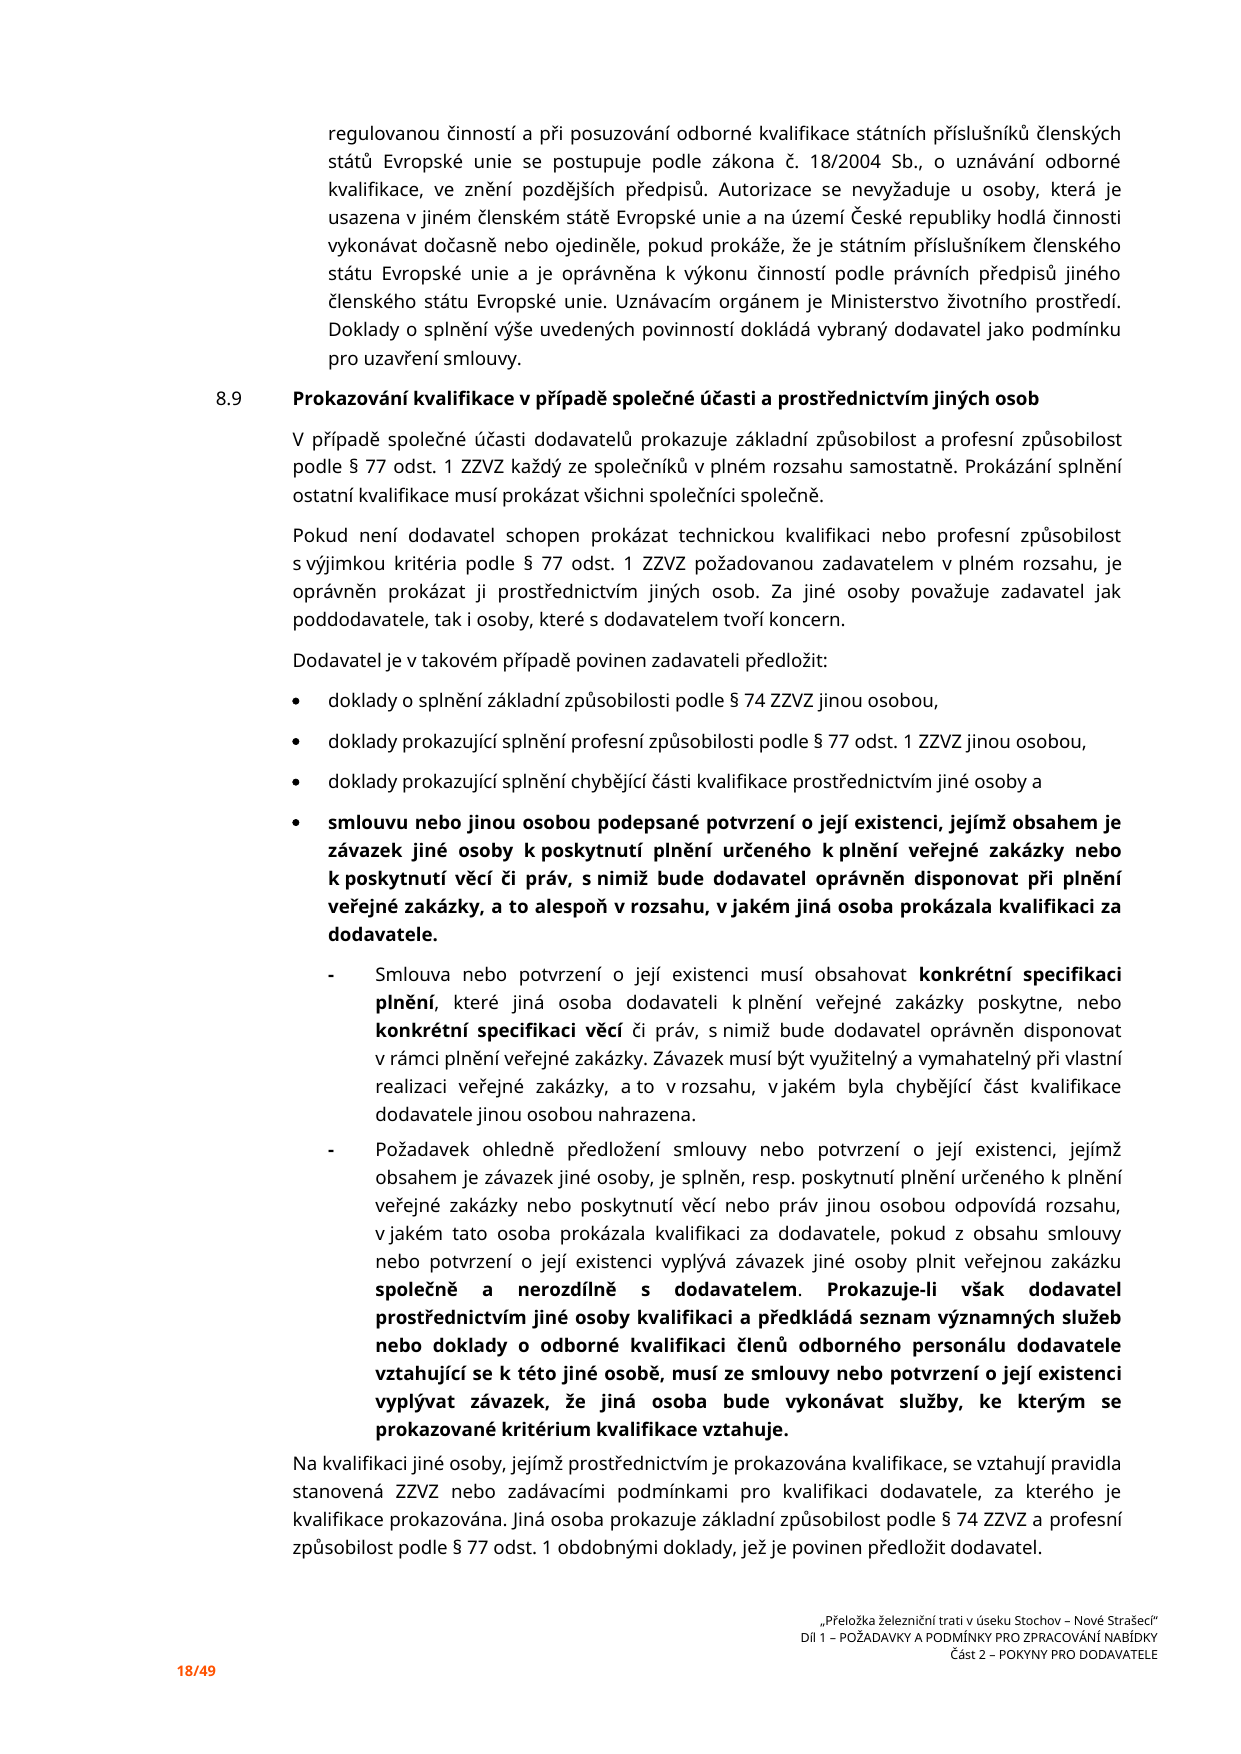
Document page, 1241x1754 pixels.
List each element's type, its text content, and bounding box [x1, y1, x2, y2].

text Prokazování kvalifikace v případě společné účasti a prostřednictvím jiných osob [216, 385, 1122, 411]
text doklady prokazující splnění profesní způsobilosti podle § 77 odst. 1 ZZVZ jinou osobou, [292, 728, 1122, 753]
text smlouvu nebo jinou osobou podepsané potvrzení o její existenci, jejímž obsahem je závazek jiné osoby k poskytnutí plnění určeného k plnění veřejné zakázky nebo k poskytnutí věcí či práv, s nimiž bude dodavatel oprávněn disponovat při plnění veřejné zakázky, a to alespoň v rozsahu, v jakém jiná osoba prokázala kvalifikaci za dodavatele. [292, 809, 1122, 947]
text Pokud není dodavatel schopen prokázat technickou kvalifikaci nebo profesní způsobilost s výjimkou kritéria podle § 77 odst. 1 ZZVZ požadovanou zadavatelem v plném rozsahu, je oprávněn prokázat ji prostřednictvím jiných osob. Za jiné osoby považuje zadavatel jak poddodavatele, tak i osoby, které s dodavatelem tvoří koncern. [292, 522, 1122, 632]
text Na kvalifikaci jiné osoby, jejímž prostřednictvím je prokazována kvalifikace, se vztahují pravidla stanovená ZZVZ nebo zadávacími podmínkami pro kvalifikaci dodavatele, za kterého je kvalifikace prokazována. Jiná osoba prokazuje základní způsobilost podle § 74 ZZVZ a profesní způsobilost podle § 77 odst. 1 obdobnými doklady, jež je povinen předložit dodavatel. [292, 1451, 1122, 1560]
text Smlouva nebo potvrzení o její existenci musí obsahovat konkrétní specifikaci plnění, které jiná osoba dodavateli k plnění veřejné zakázky poskytne, nebo konkrétní specifikaci věcí či práv, s nimiž bude dodavatel oprávněn disponovat v rámci plnění veřejné zakázky. Závazek musí být využitelný a vymahatelný při vlastní realizaci veřejné zakázky, a to v rozsahu, v jakém byla chybějící část kvalifikace dodavatele jinou osobou nahrazena. [328, 962, 1122, 1127]
text Dodavatel je v takovém případě povinen zadavateli předložit: [292, 647, 1122, 672]
text V případě společné účasti dodavatelů prokazuje základní způsobilost a profesní způsobilost podle § 77 odst. 1 ZZVZ každý ze společníků v plném rozsahu samostatně. Prokázání splnění ostatní kvalifikace musí prokázat všichni společníci společně. [292, 426, 1122, 507]
text Požadavek ohledně předložení smlouvy nebo potvrzení o její existenci, jejímž obsahem je závazek jiné osoby, je splněn, resp. poskytnutí plnění určeného k plnění veřejné zakázky nebo poskytnutí věcí nebo práv jinou osobou odpovídá rozsahu, v jakém tato osoba prokázala kvalifikaci za dodavatele, pokud z obsahu smlouvy nebo potvrzení o její existenci vyplývá závazek jiné osoby plnit veřejnou zakázku společně a nerozdílně s dodavatelem. Prokazuje-li však dodavatel prostřednictvím jiné osoby kvalifikaci a předkládá seznam významných služeb nebo doklady o odborné kvalifikaci členů odborného personálu dodavatele vztahující se k této jiné osobě, musí ze smlouvy nebo potvrzení o její existenci vyplývat závazek, že jiná osoba bude vykonávat služby, ke kterým se prokazované kritérium kvalifikace vztahuje. [328, 1136, 1122, 1442]
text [292, 121, 1122, 370]
text doklady o splnění základní způsobilosti podle § 74 ZZVZ jinou osobou, [292, 687, 1122, 713]
text doklady prokazující splnění chybějící části kvalifikace prostřednictvím jiné osoby a [292, 768, 1122, 794]
